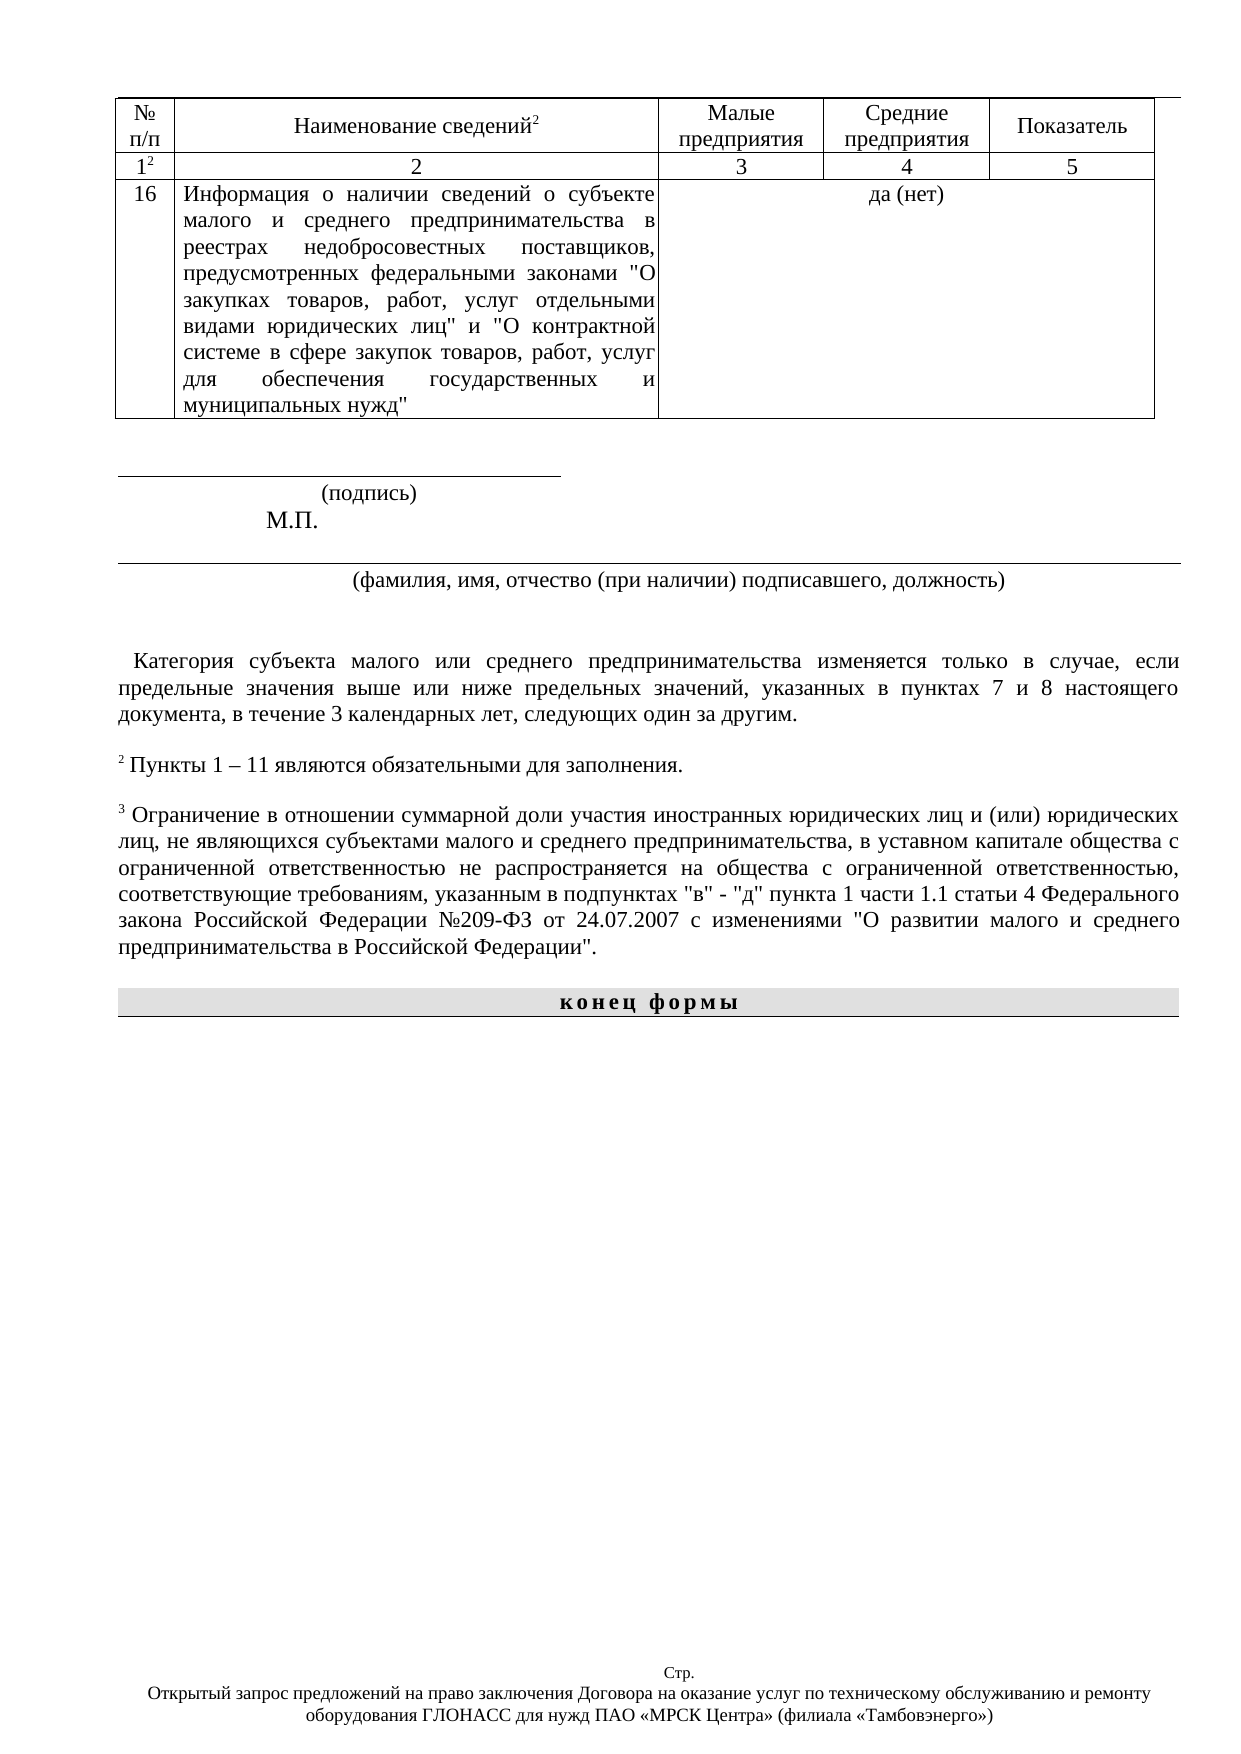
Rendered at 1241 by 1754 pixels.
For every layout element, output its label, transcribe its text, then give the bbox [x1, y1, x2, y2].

text 3 Ограничение в отношении суммарной доли участия иностранных юридических лиц и (или) юридических лиц, не являющихся субъектами малого и среднего предпринимательства, в уставном капитале общества с ограниченной ответственностью не распространяется на общества с ограниченной ответственностью, соответствующие требованиям, указанным в подпунктах "в" - "д" пункта 1 части 1.1 статьи 4 Федерального закона Российской Федерации №209-ФЗ от 24.07.2007 с изменениями "О развитии малого и среднего предпринимательства в Российской Федерации". [118, 801, 1181, 959]
table_header Наименование сведений2 [175, 99, 658, 152]
table_cell да (нет) [659, 180, 1154, 417]
table_header Средние предприятия [824, 99, 989, 152]
table_header Малые предприятия [659, 99, 823, 152]
text М.П. [207, 505, 1181, 534]
table_cell 16 [116, 180, 174, 417]
table_cell 2 [175, 153, 658, 179]
table_cell 3 [659, 153, 823, 179]
table_header Показатель [990, 99, 1154, 152]
table_cell 5 [990, 153, 1154, 179]
text конец формы [118, 988, 1179, 1016]
table_cell Информация о наличии сведений о субъекте малого и среднего предпринимательства в реестрах недобросовестных поставщиков, предусмотренных федеральными законами "О закупках товаров, работ, услуг отдельными видами юридических лиц" и "О контрактной системе в сфере закупок товаров, работ, услуг для обеспечения государственных и муниципальных нужд" [175, 180, 658, 417]
table_cell 12 [116, 153, 174, 179]
table_cell 4 [824, 153, 989, 179]
text Категория субъекта малого или среднего предпринимательства изменяется только в случае, если предельные значения выше или ниже предельных значений, указанных в пунктах 7 и 8 настоящего документа, в течение 3 календарных лет, следующих один за другим. [118, 647, 1181, 727]
text (фамилия, имя, отчество (при наличии) подписавшего, должность) [118, 564, 1181, 592]
text 2 Пункты 1 – 11 являются обязательными для заполнения. [118, 751, 1181, 777]
table_header № п/п [116, 99, 174, 152]
text (подпись) [118, 477, 561, 505]
